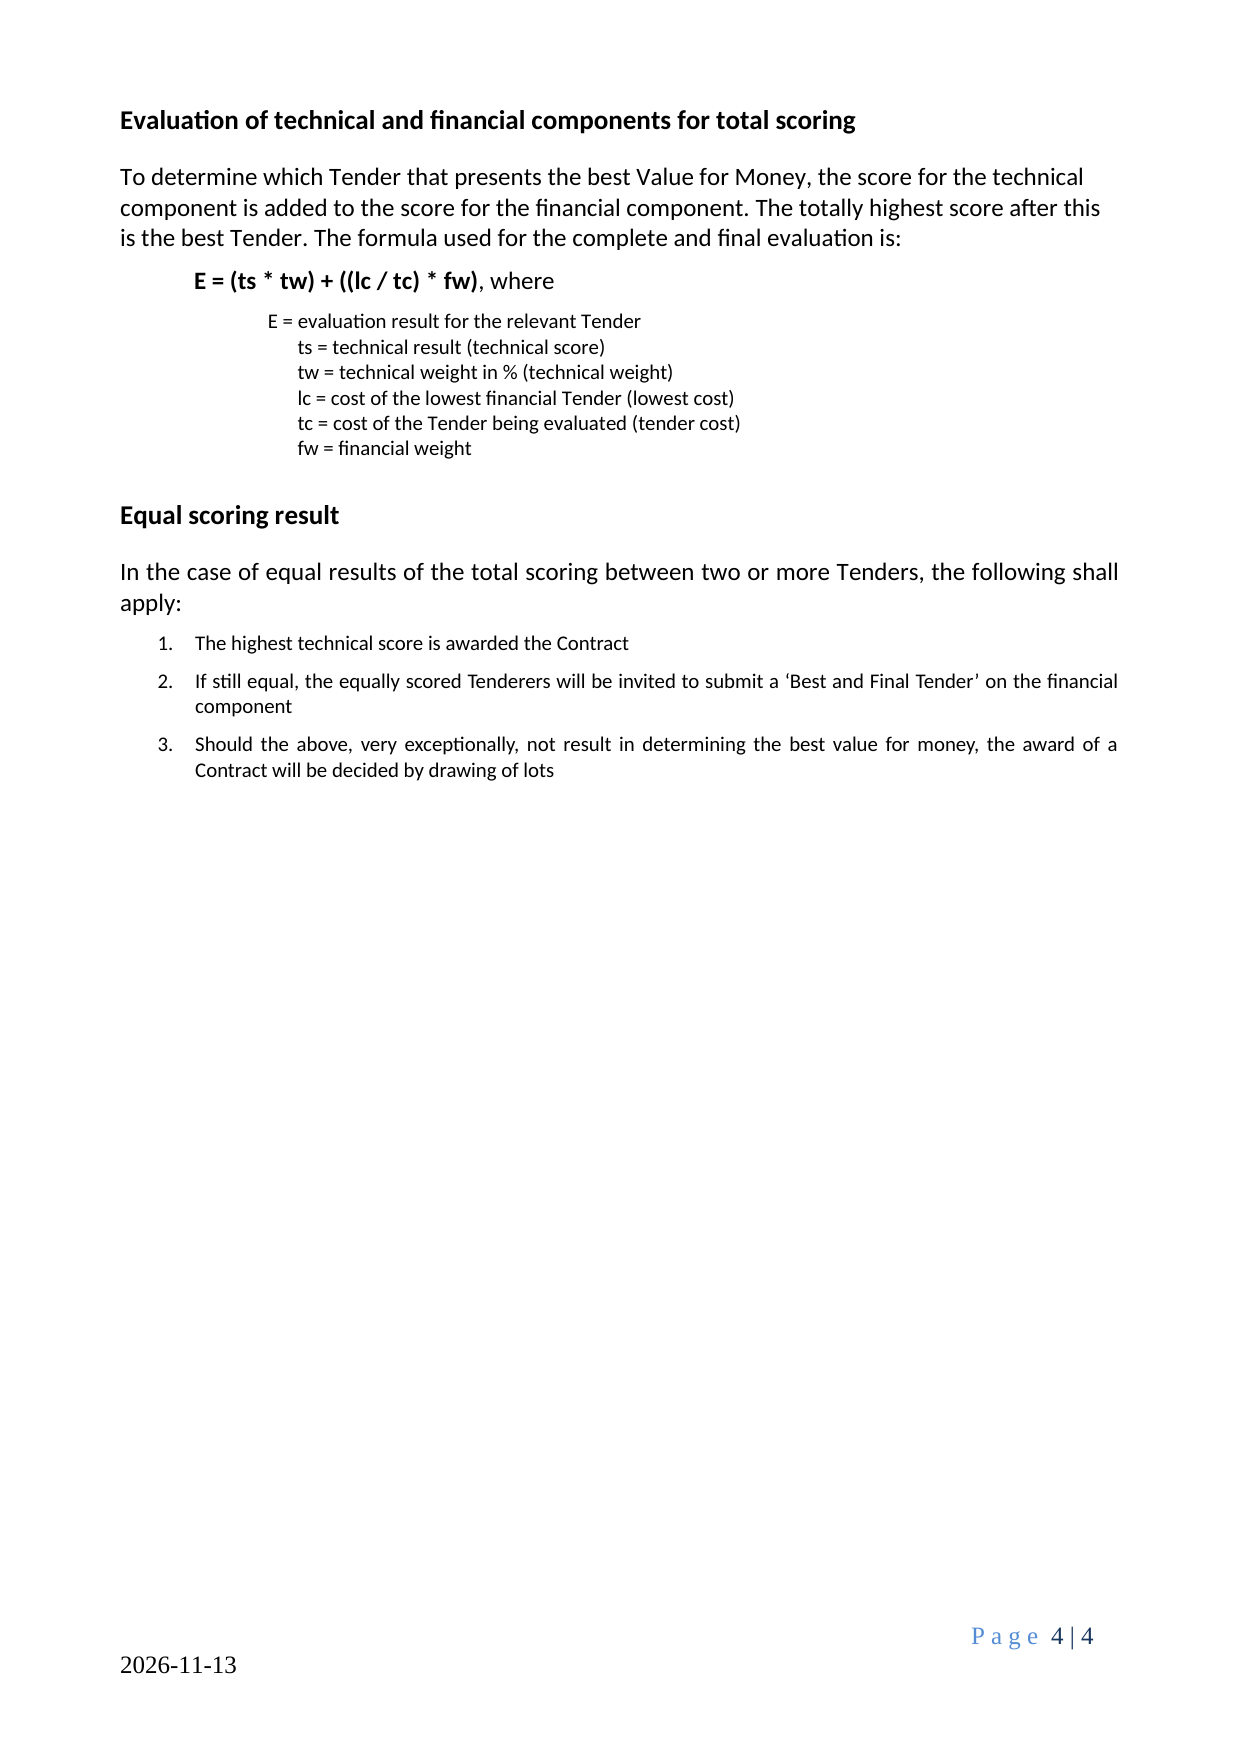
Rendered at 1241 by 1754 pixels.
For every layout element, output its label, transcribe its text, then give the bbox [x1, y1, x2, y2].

text E = (ts * tw) + ((lc / tc) * fw), where [194, 266, 1120, 296]
text E = evaluation result for the relevant Tender [268, 308, 1120, 334]
text fw = financial weight [297, 436, 1120, 461]
subtitle Evaluation of technical and financial components for total scoring [120, 103, 1120, 136]
text In the case of equal results of the total scoring between two or more Tenders, the following shall apply: [120, 557, 1120, 618]
list Should the above, very exceptionally, not result in determining the best value for money, the award of a Contract will be decided by drawing of lots [157, 731, 1120, 782]
list If still equal, the equally scored Tenderers will be invited to submit a ‘Best and Final Tender’ on the financial component [157, 668, 1120, 719]
list The highest technical score is awarded the Contract [157, 630, 1120, 656]
text ts = technical result (technical score) [297, 334, 1120, 359]
text lc = cost of the lowest financial Tender (lowest cost) [297, 385, 1120, 410]
text tc = cost of the Tender being evaluated (tender cost) [297, 410, 1120, 436]
text To determine which Tender that presents the best Value for Money, the score for the technical component is added to the score for the financial component. The totally highest score after this is the best Tender. The formula used for the complete and final evaluation is: [120, 161, 1120, 253]
subtitle Equal scoring result [120, 498, 1120, 532]
text tw = technical weight in % (technical weight) [297, 359, 1120, 385]
